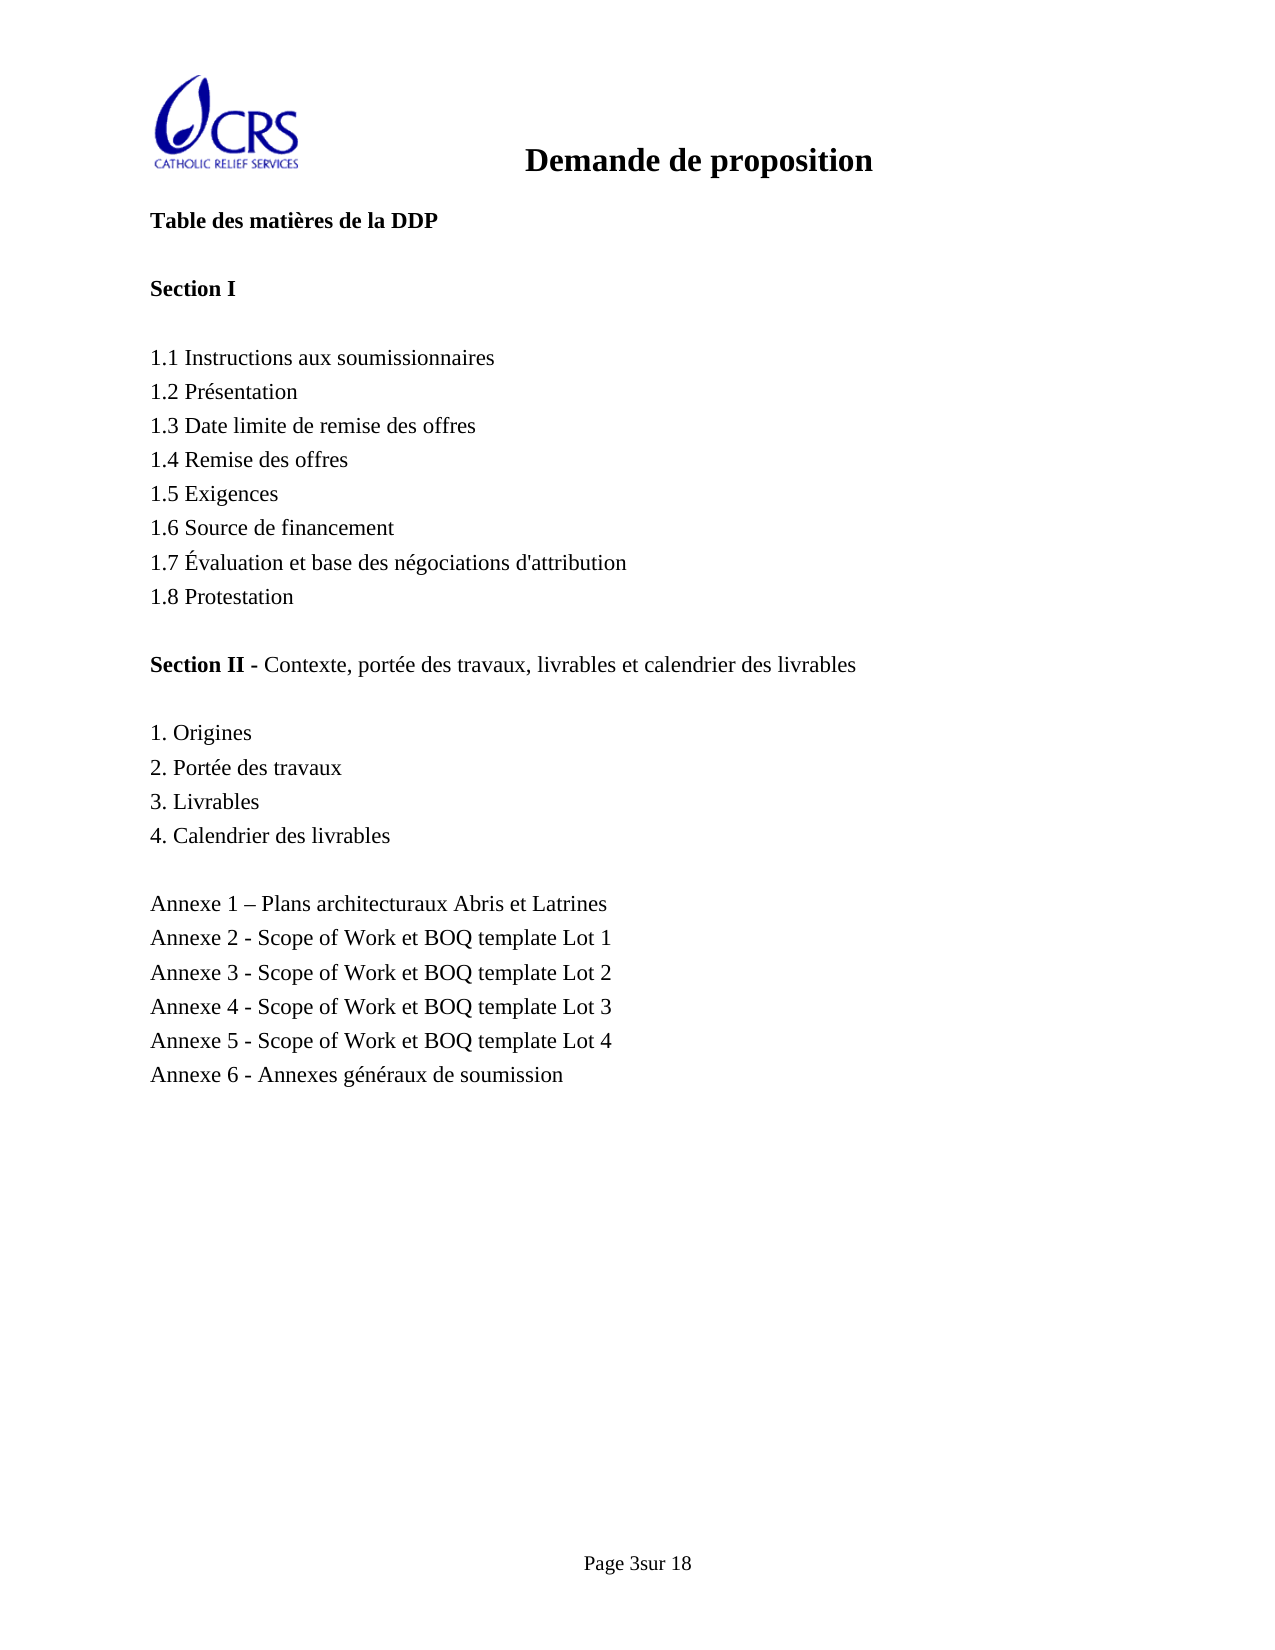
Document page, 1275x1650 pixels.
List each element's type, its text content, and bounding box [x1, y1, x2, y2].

text Annexe 1 – Plans architecturaux Abris et Latrines [150, 890, 1125, 917]
text 1.6 Source de financement [150, 514, 1125, 541]
text Section I [150, 275, 1125, 302]
text Section II - Contexte, portée des travaux, livrables et calendrier des livrables [150, 651, 1125, 677]
text 4. Calendrier des livrables [150, 822, 1125, 848]
picture [150, 75, 320, 171]
text 3. Livrables [150, 788, 1125, 814]
text 1.4 Remise des offres [150, 446, 1125, 472]
text Annexe 4 - Scope of Work et BOQ template Lot 3 [150, 993, 1125, 1019]
text 1.8 Protestation [150, 583, 1125, 609]
text Annexe 3 - Scope of Work et BOQ template Lot 2 [150, 959, 1125, 985]
text 1.3 Date limite de remise des offres [150, 412, 1125, 438]
text 2. Portée des travaux [150, 754, 1125, 780]
text 1.1 Instructions aux soumissionnaires [150, 344, 1125, 370]
text Table des matières de la DDP [150, 207, 1125, 233]
text 1.7 Évaluation et base des négociations d'attribution [150, 549, 1125, 575]
text Annexe 6 - Annexes généraux de soumission [150, 1061, 1125, 1087]
text 1.2 Présentation [150, 378, 1125, 404]
text 1. Origines [150, 719, 1125, 746]
text Annexe 5 - Scope of Work et BOQ template Lot 4 [150, 1027, 1125, 1053]
text 1.5 Exigences [150, 480, 1125, 507]
text Annexe 2 - Scope of Work et BOQ template Lot 1 [150, 924, 1125, 951]
